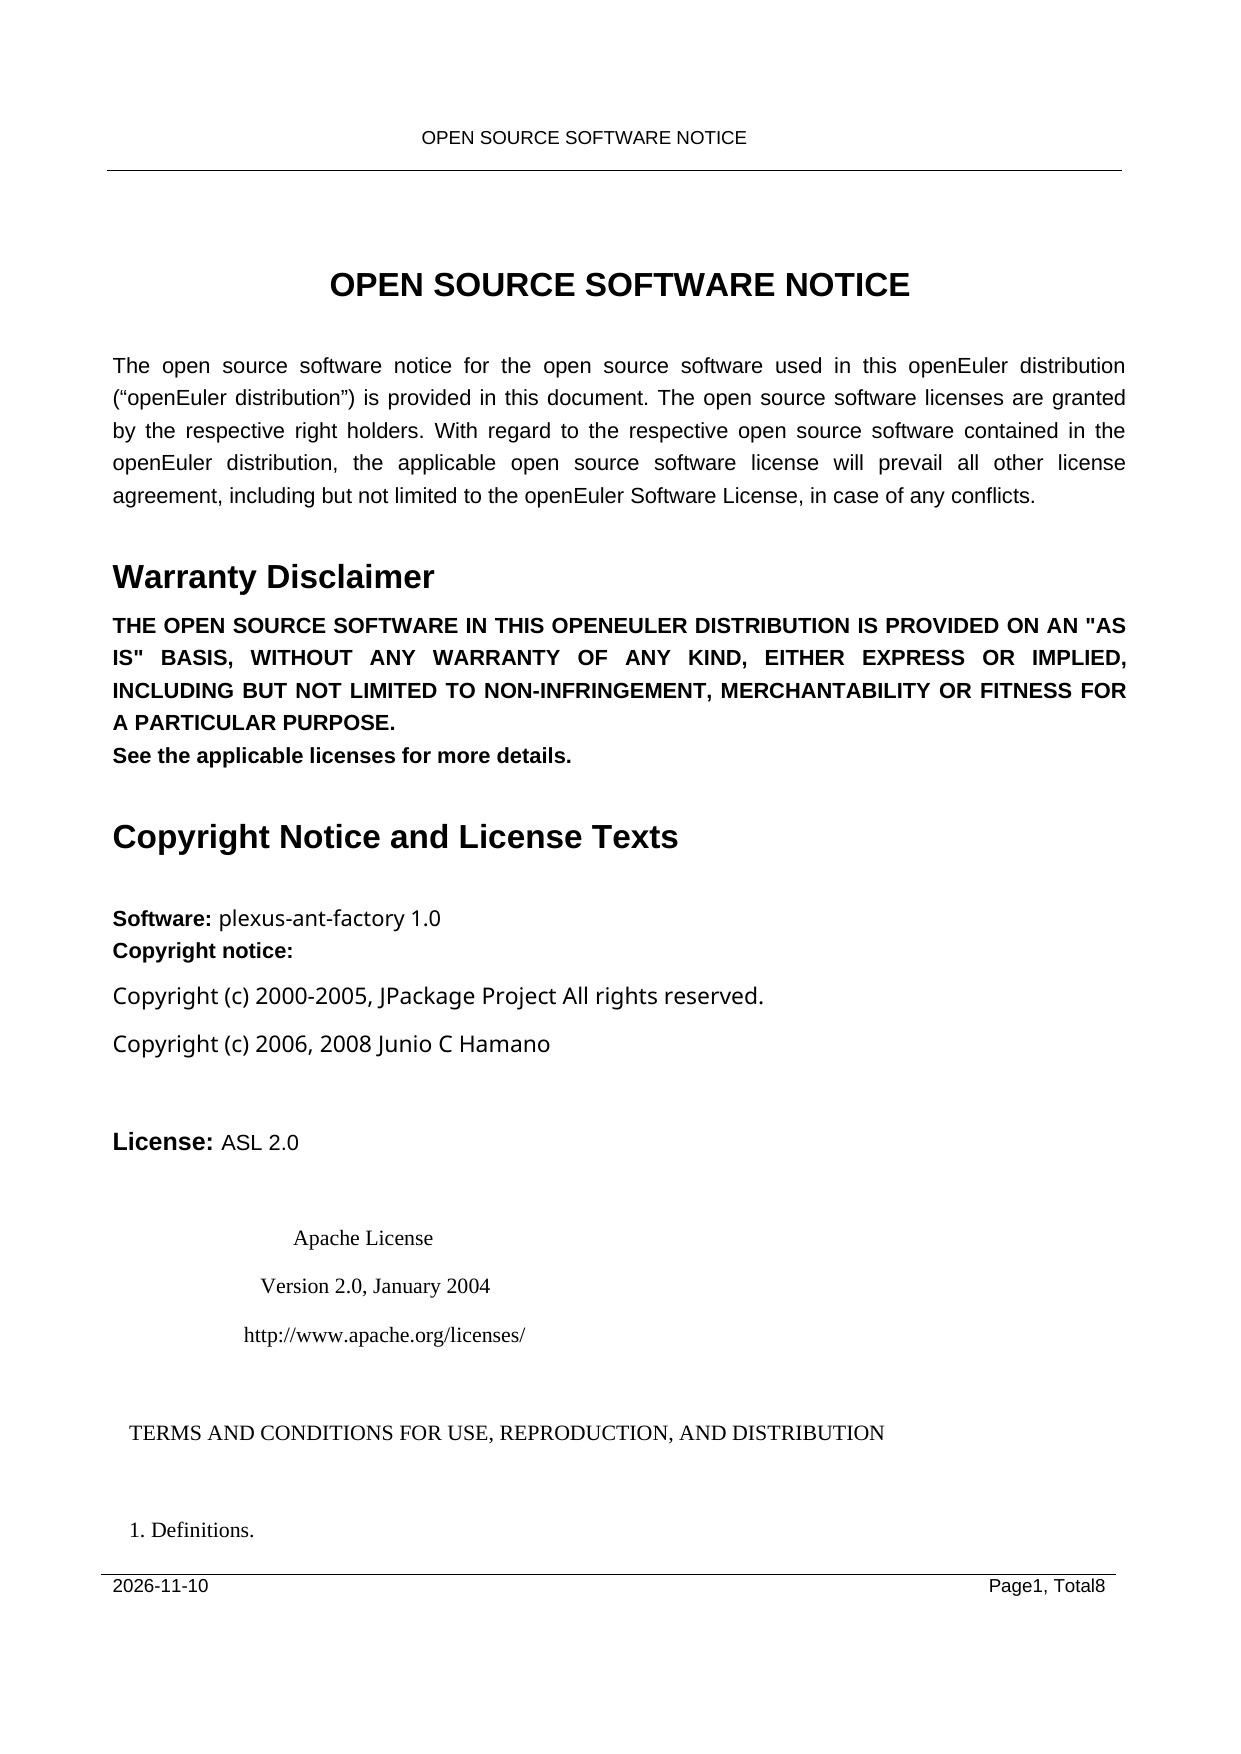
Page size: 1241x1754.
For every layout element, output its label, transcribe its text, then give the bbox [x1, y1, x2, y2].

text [112, 1172, 1128, 1546]
text Warranty Disclaimer [112, 544, 1128, 609]
text Copyright Notice and License Texts [112, 804, 1128, 869]
text Copyright (c) 2000-2005, JPackage Project All rights reserved. Copyright (c) 2006, 2008 Junio C Hamano [112, 979, 1128, 1109]
text Copyright notice: [112, 934, 1128, 966]
text THE OPEN SOURCE SOFTWARE IN THIS OPENEULER DISTRIBUTION IS PROVIDED ON AN "AS IS" BASIS, WITHOUT ANY WARRANTY OF ANY KIND, EITHER EXPRESS OR IMPLIED, INCLUDING BUT NOT LIMITED TO NON-INFRINGEMENT, MERCHANTABILITY OR FITNESS FOR A PARTICULAR PURPOSE. See the applicable licenses for more details. [112, 609, 1128, 771]
text Software: plexus-ant-factory 1.0 [112, 901, 1128, 934]
text The open source software notice for the open source software used in this openEuler distribution (“openEuler distribution”) is provided in this document. The open source software licenses are granted by the respective right holders. With regard to the respective open source software contained in the openEuler distribution, the applicable open source software license will prevail all other license agreement, including but not limited to the openEuler Software License, in case of any conflicts. [112, 349, 1128, 511]
text License: ASL 2.0 [112, 1125, 1128, 1158]
text OPEN SOURCE SOFTWARE NOTICE [112, 251, 1128, 316]
